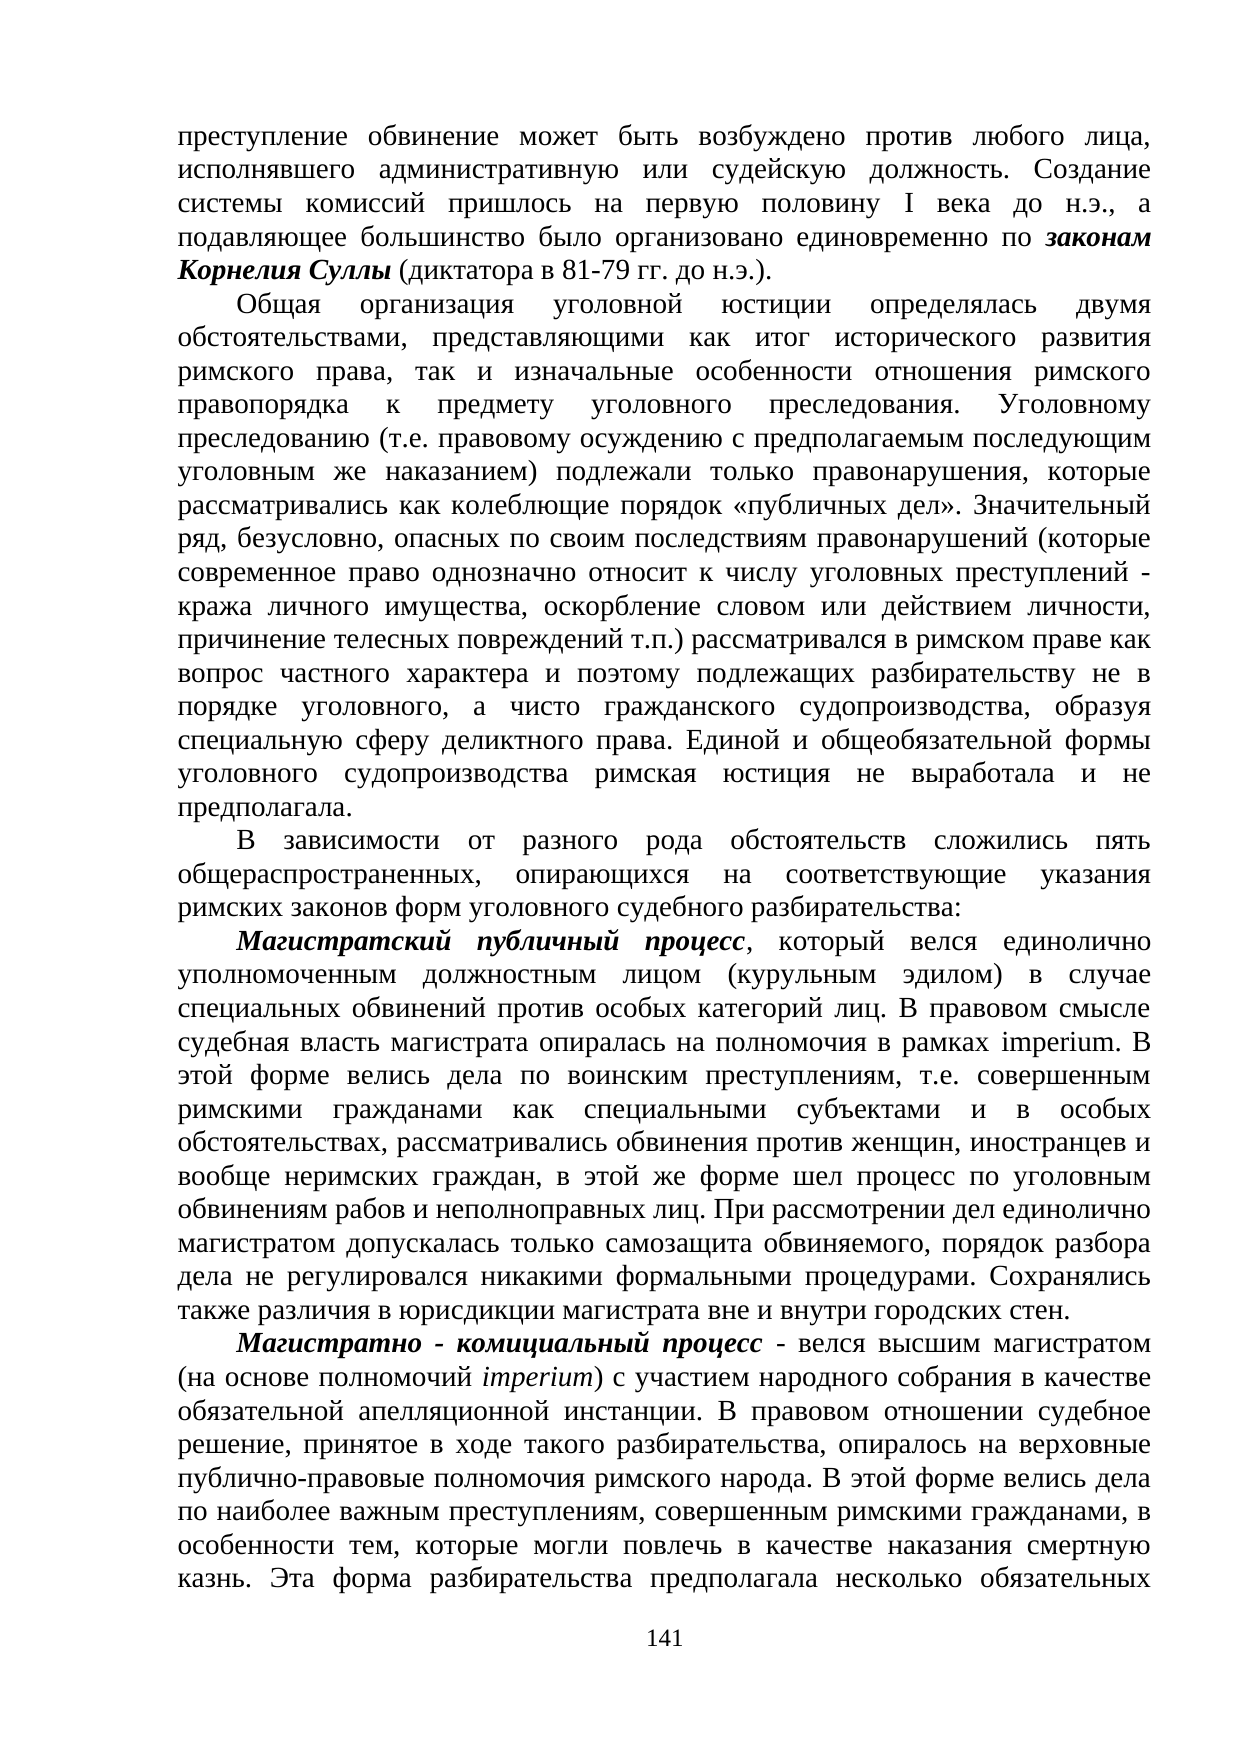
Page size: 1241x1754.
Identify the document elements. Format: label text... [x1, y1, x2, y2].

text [177, 1326, 1152, 1594]
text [177, 118, 1152, 286]
text В зависимости от разного рода обстоятельств сложились пять общераспространенных, опирающихся на соответствующие указания римских законов форм уголовного судебного разбирательства: [177, 822, 1152, 923]
text Магистратский публичный процесс, который велся единолично уполномоченным должностным лицом (курульным эдилом) в случае специальных обвинений против особых категорий лиц. В правовом смысле судебная власть магистрата опиралась на полномочия в рамках imperium. В этой форме велись дела по воинским преступлениям, т.е. совершенным римскими гражданами как специальными субъектами и в особых обстоятельствах, рассматривались обвинения против женщин, иностранцев и вообще неримских граждан, в этой же форме шел процесс по уголовным обвинениям рабов и неполноправных лиц. При рассмотрении дел единолично магистратом допускалась только самозащита обвиняемого, порядок разбора дела не регулировался никакими формальными процедурами. Сохранялись также различия в юрисдикции магистрата вне и внутри городских стен. [177, 923, 1152, 1326]
text Общая организация уголовной юстиции определялась двумя обстоятельствами, представляющими как итог исторического развития римского права, так и изначальные особенности отношения римского правопорядка к предмету уголовного преследования. Уголовному преследованию (т.е. правовому осуждению с предполагаемым последующим уголовным же наказанием) подлежали только правонарушения, которые рассматривались как колеблющие порядок «публичных дел». Значительный ряд, безусловно, опасных по своим последствиям правонарушений (которые современное право однозначно относит к числу уголовных преступлений - кража личного имущества, оскорбление словом или действием личности, причинение телесных повреждений т.п.) рассматривался в римском праве как вопрос частного характера и поэтому подлежащих разбирательству не в порядке уголовного, а чисто гражданского судопроизводства, образуя специальную сферу деликтного права. Единой и общеобязательной формы уголовного судопроизводства римская юстиция не выработала и не предполагала. [177, 286, 1152, 822]
